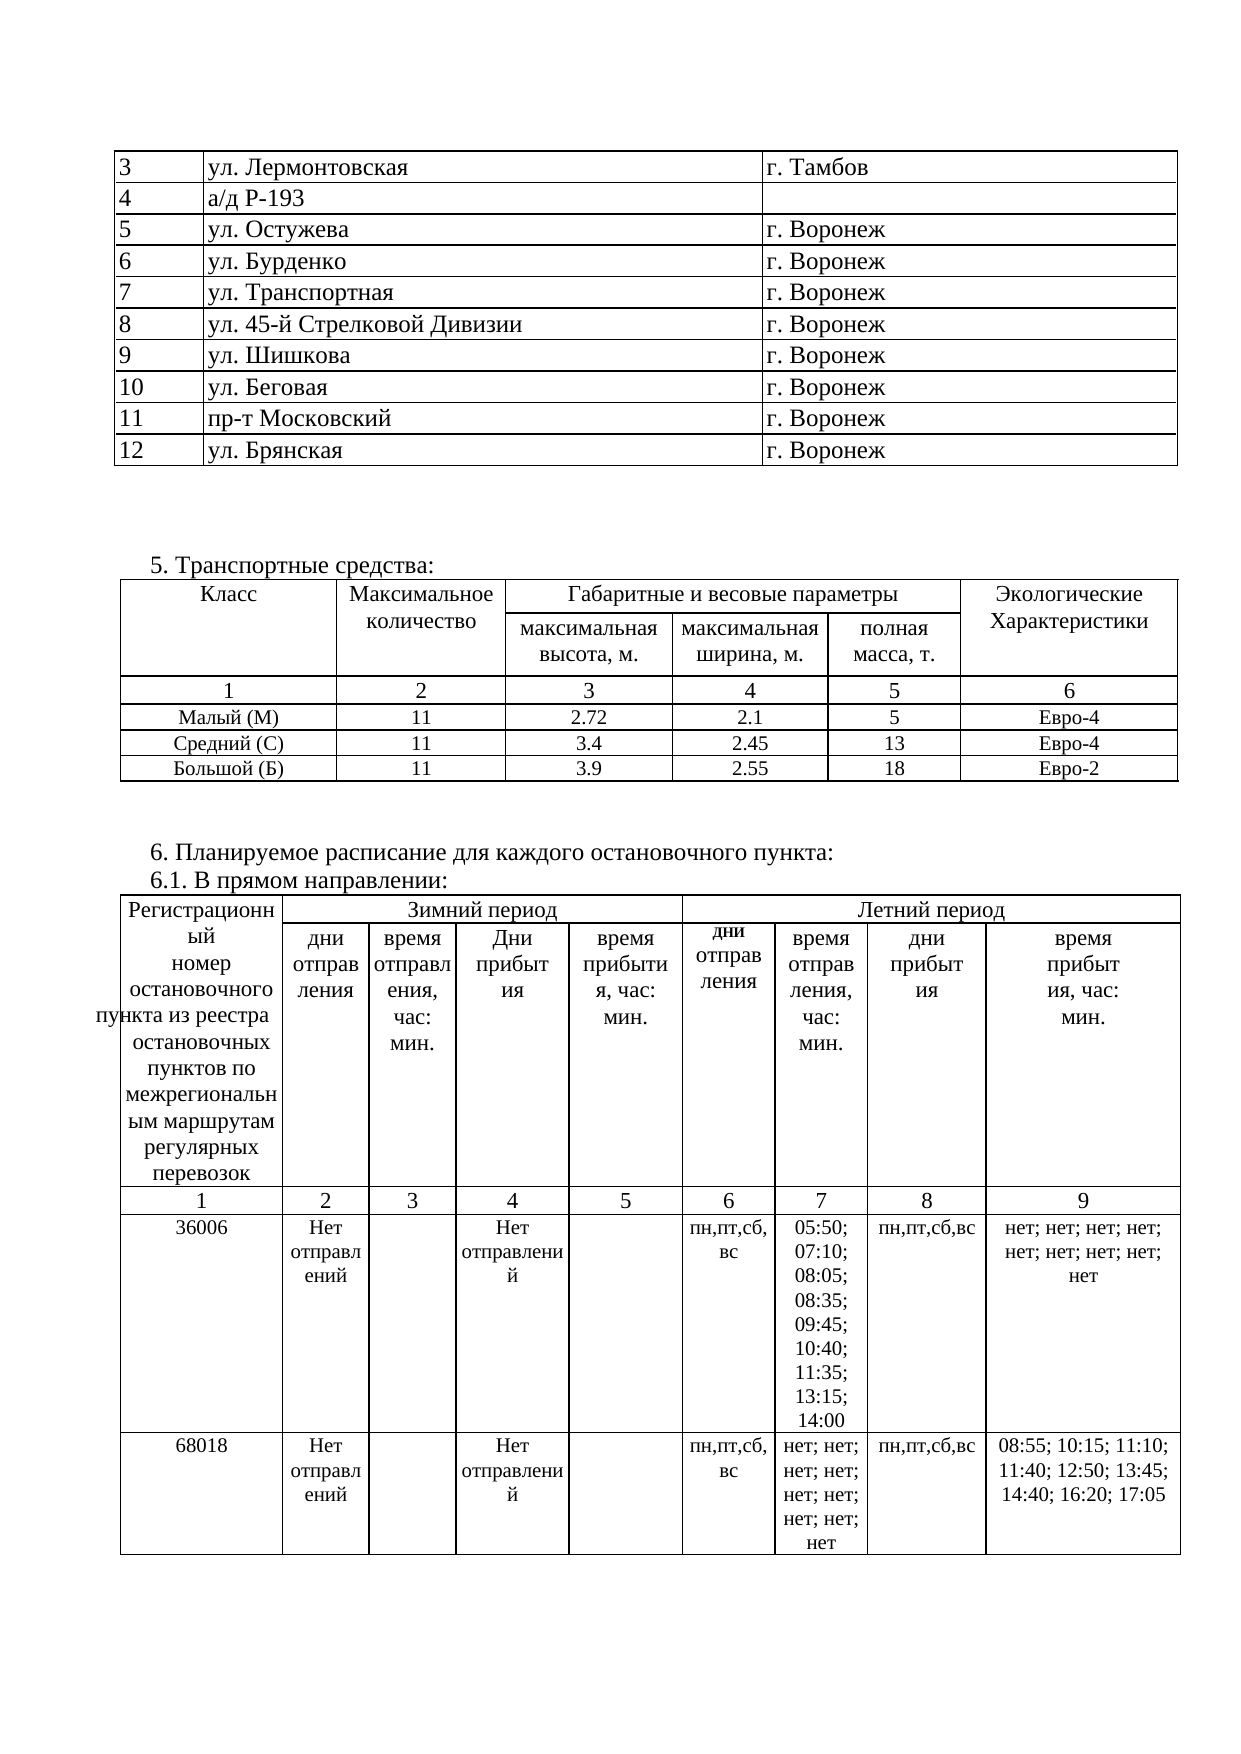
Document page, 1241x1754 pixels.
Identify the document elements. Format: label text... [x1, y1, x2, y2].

table_cell ул. Бурденко [204, 246, 762, 276]
table_cell 5 [115, 214, 203, 244]
table_cell 4 [673, 677, 827, 703]
table_header Экологические Характеристики [961, 580, 1177, 675]
table_cell ул. Брянская [204, 435, 762, 464]
table_cell время прибыти я, час: мин. [570, 924, 682, 1186]
table_cell 11 [337, 756, 505, 780]
table_cell 6 [683, 1187, 774, 1214]
table_cell г. Воронеж [763, 339, 1177, 370]
table_cell 7 [115, 277, 203, 307]
table_header Летний период [683, 896, 1180, 922]
table_cell а/д Р-193 [204, 183, 762, 213]
table_cell 2.1 [673, 705, 827, 729]
table_cell время отправл ения, час: мин. [370, 924, 455, 1186]
table_cell г. Воронеж [763, 433, 1177, 464]
text 6.1. В прямом направлении: [150, 866, 1090, 894]
table_cell г. Воронеж [763, 402, 1177, 433]
table_cell Большой (Б) [121, 756, 336, 780]
table_cell 3 [115, 152, 203, 181]
table_cell 5 [570, 1187, 682, 1214]
table_cell [370, 1433, 455, 1554]
table_cell пн,пт,сб,вс [868, 1215, 985, 1432]
table_cell г. Воронеж [763, 244, 1177, 276]
table_cell 9 [987, 1187, 1180, 1214]
table_cell максимальная ширина, м. [673, 614, 827, 675]
table_cell пн,пт,сб,вс [683, 1433, 774, 1554]
table_cell ДНИ отправ ления [683, 924, 774, 1186]
table_cell 4 [457, 1187, 568, 1214]
table_cell г. Воронеж [763, 370, 1177, 402]
table_cell 36006 [121, 1215, 282, 1432]
table_cell ул. 45-й Стрелковой Дивизии [204, 309, 762, 339]
table_cell Нет отправлений [457, 1215, 568, 1432]
table_cell 2.45 [673, 731, 827, 754]
table_cell [570, 1433, 682, 1554]
table_header Зимний период [283, 896, 682, 922]
table_cell Евро-2 [961, 756, 1177, 780]
table_cell Нет отправлений [457, 1433, 568, 1554]
text 5. Транспортные средства: [150, 550, 1090, 579]
table_cell Нет отправлений [283, 1215, 368, 1432]
table_cell полная масса, т. [829, 614, 960, 675]
table_cell ул. Транспортная [204, 277, 762, 307]
table_cell 3.9 [506, 756, 672, 780]
table_cell 11 [337, 731, 505, 754]
table_header Максимальное количество [337, 580, 505, 675]
table_cell Средний (С) [121, 731, 336, 754]
table_cell г. Воронеж [763, 276, 1177, 307]
table_cell [370, 1215, 455, 1432]
table_cell максимальная высота, м. [506, 614, 672, 675]
table_cell 4 [115, 183, 203, 213]
table_header Регистрационный номер остановочного пункта из реестра остановочных пунктов по межрегиональным маршрутам регулярных перевозок [121, 896, 282, 1186]
table_cell 08:55; 10:15; 11:10; 11:40; 12:50; 13:45; 14:40; 16:20; 17:05 [987, 1433, 1180, 1554]
table_cell [570, 1215, 682, 1432]
text 6. Планируемое расписание для каждого остановочного пункта: [150, 837, 1090, 866]
table_cell 2.55 [673, 756, 827, 780]
table_cell 3.4 [506, 731, 672, 754]
table_cell 1 [121, 1187, 282, 1214]
table_cell 1 [121, 677, 336, 703]
table_cell 7 [776, 1187, 867, 1214]
table_cell 5 [829, 677, 960, 703]
table_cell 11 [115, 403, 203, 433]
table_cell Малый (М) [121, 705, 336, 729]
table_cell 05:50; 07:10; 08:05; 08:35; 09:45; 10:40; 11:35; 13:15; 14:00 [776, 1215, 867, 1432]
table_cell ул. Лермонтовская [204, 152, 762, 181]
table_cell пн,пт,сб,вс [683, 1215, 774, 1432]
table_cell 3 [506, 677, 672, 703]
table_cell 6 [115, 245, 203, 276]
table_cell 2 [337, 677, 505, 703]
table_cell Евро-4 [961, 705, 1177, 729]
table_cell 68018 [121, 1433, 282, 1554]
table_cell Нет отправлений [283, 1433, 368, 1554]
table_cell ул. Беговая [204, 372, 762, 402]
table_cell [763, 181, 1177, 213]
table_cell дни прибыт ия [868, 924, 985, 1186]
table_cell нет; нет; нет; нет; нет; нет; нет; нет; нет [776, 1433, 867, 1554]
table_cell пн,пт,сб,вс [868, 1433, 985, 1554]
table_cell пр-т Московский [204, 403, 762, 433]
table_header Габаритные и весовые параметры [506, 580, 960, 612]
table_cell 5 [829, 705, 960, 729]
table_cell дни отправ ления [283, 924, 368, 1186]
table_cell 12 [115, 434, 203, 464]
table_cell ул. Шишкова [204, 340, 762, 370]
table_cell нет; нет; нет; нет; нет; нет; нет; нет; нет [987, 1215, 1180, 1432]
table_cell 2.72 [506, 705, 672, 729]
table_cell 3 [370, 1187, 455, 1214]
table_cell г. Тамбов [763, 152, 1177, 181]
table_cell 8 [868, 1187, 985, 1214]
table_cell 10 [115, 371, 203, 402]
table_cell время прибыт ия, час: мин. [987, 924, 1180, 1186]
table_cell г. Воронеж [763, 307, 1177, 339]
table_cell Евро-4 [961, 731, 1177, 754]
table_cell ул. Остужева [204, 215, 762, 244]
table_cell 9 [115, 340, 203, 370]
table_cell Дни прибыт ия [457, 924, 568, 1186]
table_cell 2 [283, 1187, 368, 1214]
table_cell 11 [337, 705, 505, 729]
table_cell 13 [829, 731, 960, 754]
table_header Класс [121, 580, 336, 675]
table_cell 6 [961, 677, 1177, 703]
table_cell г. Воронеж [763, 213, 1177, 244]
table_cell 18 [829, 756, 960, 780]
table_cell 8 [115, 308, 203, 339]
table_cell время отправ ления, час: мин. [776, 924, 867, 1186]
